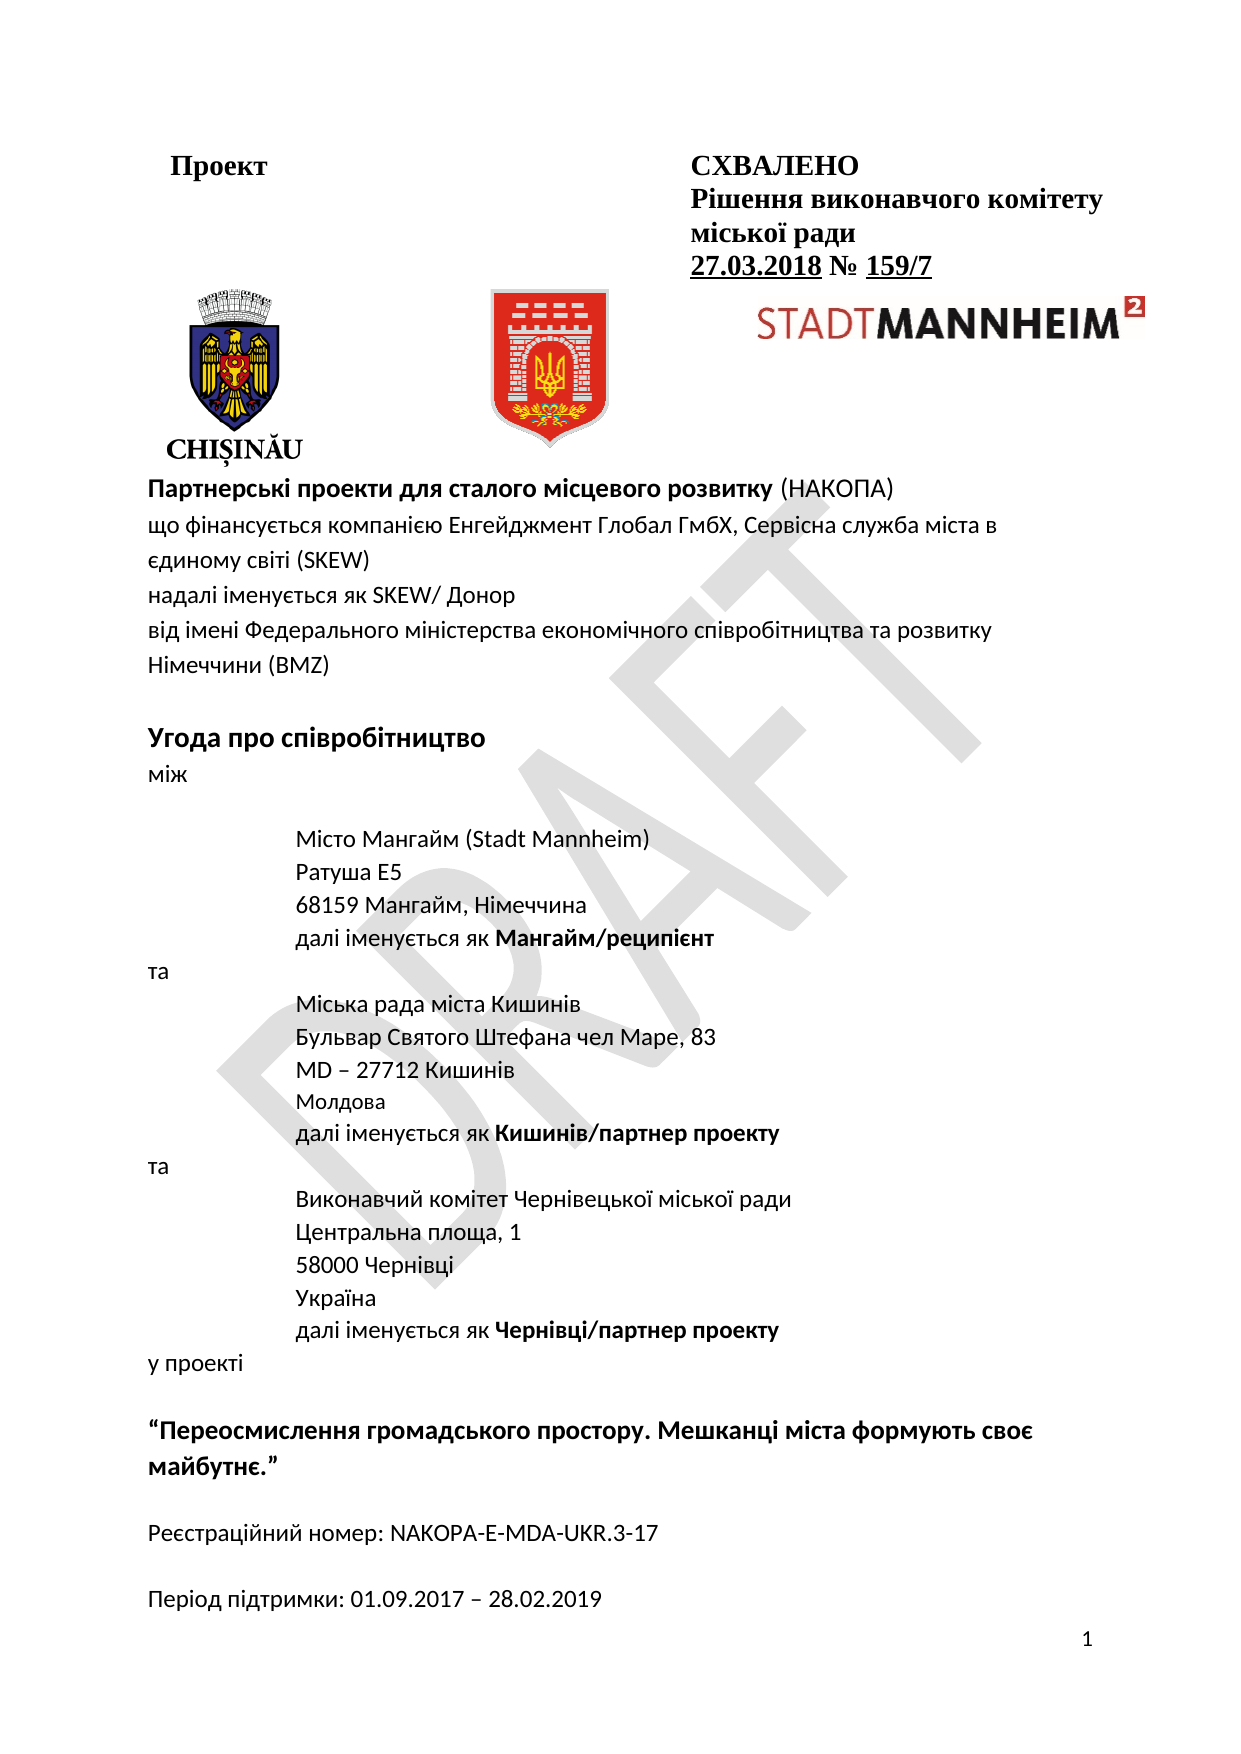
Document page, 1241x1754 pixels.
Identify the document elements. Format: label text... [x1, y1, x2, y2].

picture [757, 296, 1145, 339]
text від імені Федерального міністерства економічного співробітництва та розвитку Німеччини (BMZ) [148, 614, 1093, 680]
text MD – 27712 Кишинів [295, 1054, 1093, 1084]
text Партнерські проекти для сталого місцевого розвитку (НАКОПА) [148, 471, 1093, 504]
text далі іменується як Кишинів/партнер проекту [295, 1117, 1093, 1148]
text у проекті [148, 1347, 1093, 1378]
text Ратуша E5 [295, 856, 1093, 887]
text що фінансується компанією Енгейджмент Глобал ГмбХ, Сервісна служба міста в єдиному світі (SKEW) [148, 509, 1093, 575]
table_header Проект [159, 148, 454, 282]
text далі іменується як Мангайм/реципієнт [221, 922, 1093, 953]
text далі іменується як Чернівці/партнер проекту [295, 1314, 1093, 1345]
text Період підтримки: 01.09.2017 – 28.02.2019 [148, 1583, 1093, 1614]
text Міська рада міста Кишинів [295, 988, 1093, 1019]
table_header СХВАЛЕНО Рішення виконавчого комітету міської ради 27.03.2018 № 159/7 [454, 148, 1119, 282]
text та [148, 955, 1093, 986]
text “Переосмислення громадського простору. Мешканці міста формують своє майбутнє.” [148, 1413, 1093, 1482]
text 68159 Мангайм, Німеччина [295, 889, 1093, 920]
text Бульвар Святого Штефана чел Маре, 83 [295, 1021, 1093, 1052]
text надалі іменується як SKEW/ Донор [148, 579, 1093, 610]
text Центральна площа, 1 [295, 1216, 1093, 1246]
text Угода про співробітництво [148, 719, 1093, 755]
text між [148, 758, 1093, 788]
text Реєстраційний номер: NAKOPA-E-MDA-UKR.3-17 [148, 1517, 1093, 1548]
text Місто Мангайм (Stadt Mannheim) [295, 823, 1093, 854]
text та [148, 1150, 1093, 1181]
text Україна [295, 1282, 1093, 1312]
text 58000 Чернівці [295, 1249, 1093, 1279]
picture [490, 289, 609, 448]
text Виконавчий комітет Чернівецької міської ради [295, 1183, 1093, 1213]
picture [146, 289, 324, 467]
text Молдова [295, 1087, 1093, 1115]
